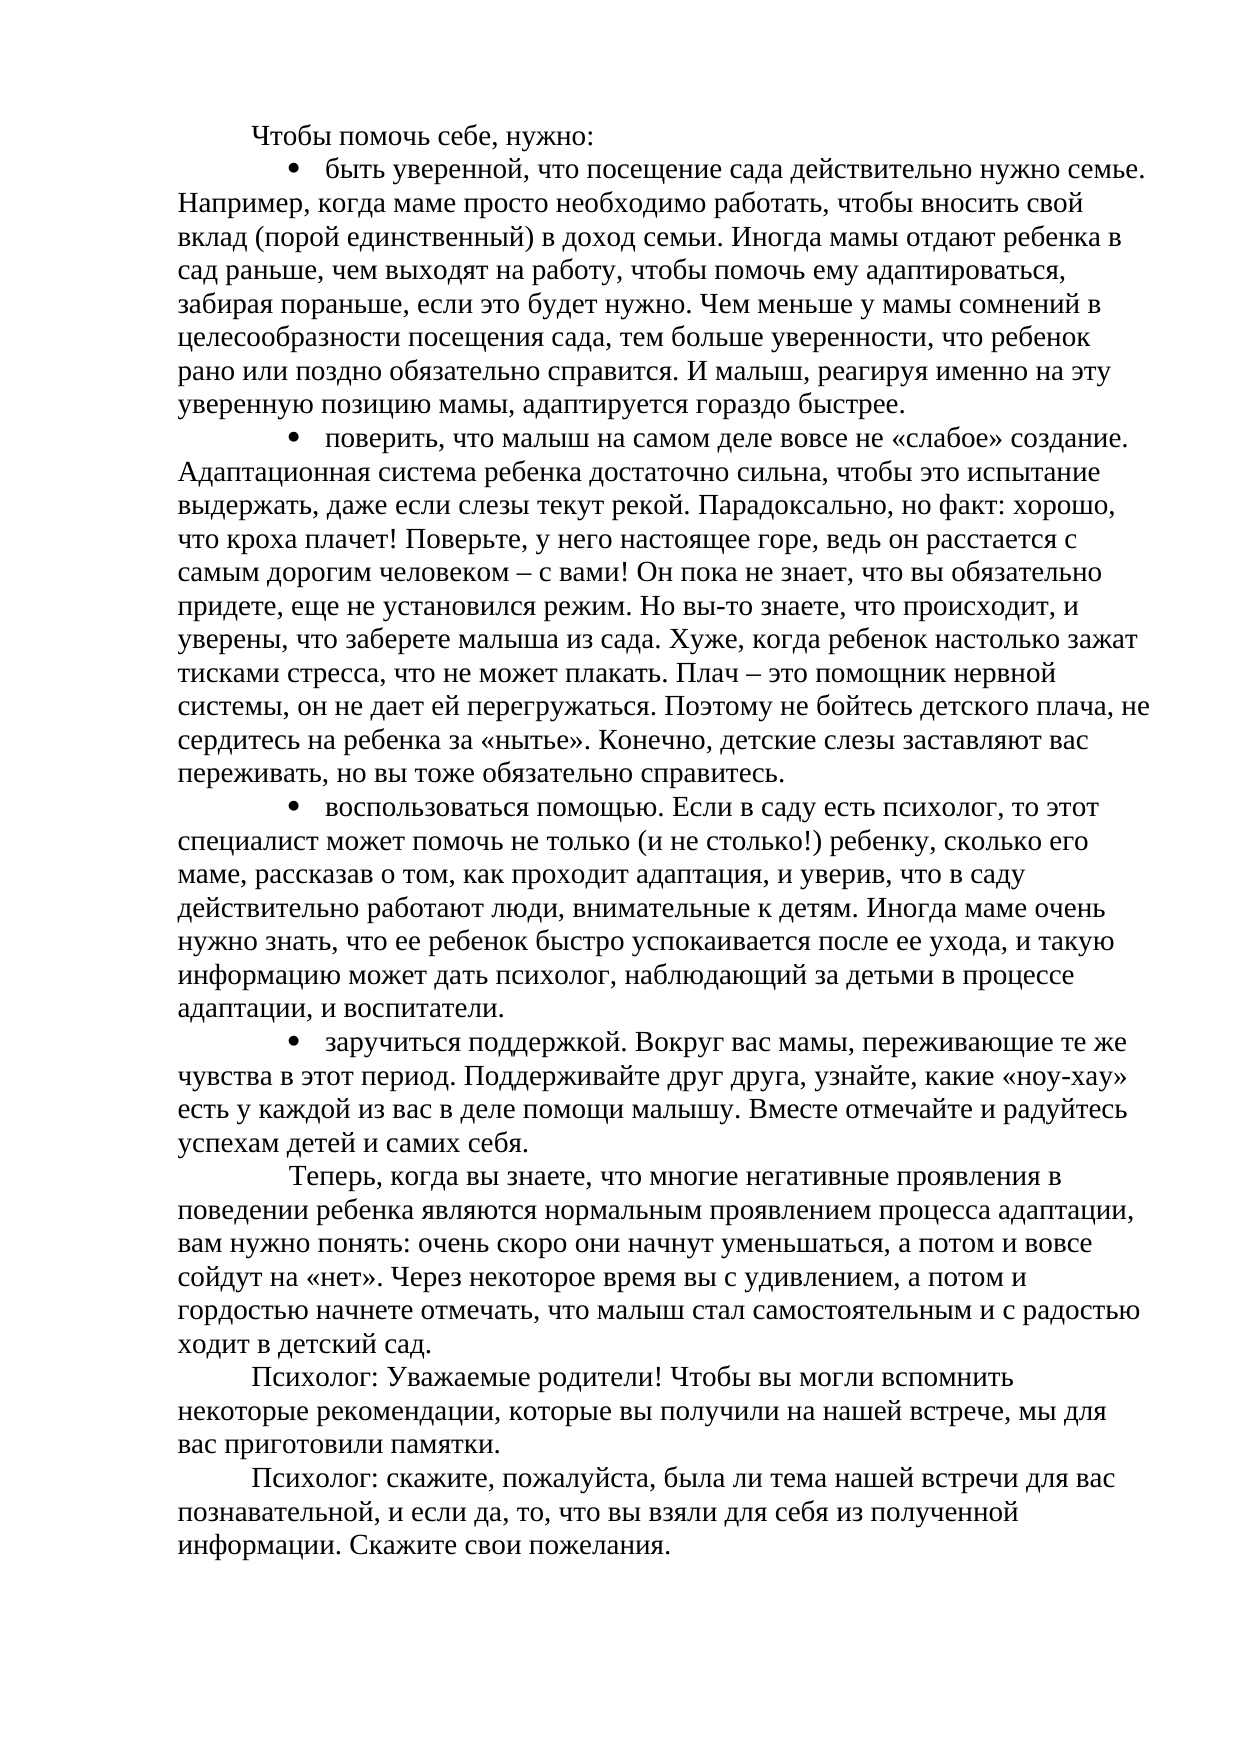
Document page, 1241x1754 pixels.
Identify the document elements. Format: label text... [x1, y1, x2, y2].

list поверить, что малыш на самом деле вовсе не «слабое» создание. Адаптационная система ребенка достаточно сильна, чтобы это испытание выдержать, даже если слезы текут рекой. Парадоксально, но факт: хорошо, что кроха плачет! Поверьте, у него настоящее горе, ведь он расстается с самым дорогим человеком – с вами! Он пока не знает, что вы обязательно придете, еще не установился режим. Но вы-то знаете, что происходит, и уверены, что заберете малыша из сада. Хуже, когда ребенок настолько зажат тисками стресса, что не может плакать. Плач – это помощник нервной системы, он не дает ей перегружаться. Поэтому не бойтесь детского плача, не сердитесь на ребенка за «нытье». Конечно, детские слезы заставляют вас переживать, но вы тоже обязательно справитесь. [177, 420, 1152, 789]
text Психолог: Уважаемые родители! Чтобы вы могли вспомнить некоторые рекомендации, которые вы получили на нашей встрече, мы для вас приготовили памятки. [177, 1359, 1152, 1460]
list воспользоваться помощью. Если в саду есть психолог, то этот специалист может помочь не только (и не столько!) ребенку, сколько его маме, рассказав о том, как проходит адаптация, и уверив, что в саду действительно работают люди, внимательные к детям. Иногда маме очень нужно знать, что ее ребенок быстро успокаивается после ее ухода, и такую информацию может дать психолог, наблюдающий за детьми в процессе адаптации, и воспитатели. [177, 789, 1152, 1024]
list быть уверенной, что посещение сада действительно нужно семье. Например, когда маме просто необходимо работать, чтобы вносить свой вклад (порой единственный) в доход семьи. Иногда мамы отдают ребенка в сад раньше, чем выходят на работу, чтобы помочь ему адаптироваться, забирая пораньше, если это будет нужно. Чем меньше у мамы сомнений в целесообразности посещения сада, тем больше уверенности, что ребенок рано или поздно обязательно справится. И малыш, реагируя именно на эту уверенную позицию мамы, адаптируется гораздо быстрее. [177, 152, 1152, 420]
text Психолог: скажите, пожалуйста, была ли тема нашей встречи для вас познавательной, и если да, то, что вы взяли для себя из полученной информации. Скажите свои пожелания. [177, 1460, 1152, 1561]
list Теперь, когда вы знаете, что многие негативные проявления в поведении ребенка являются нормальным проявлением процесса адаптации, вам нужно понять: очень скоро они начнут уменьшаться, а потом и вовсе сойдут на «нет». Через некоторое время вы с удивлением, а потом и гордостью начнете отмечать, что малыш стал самостоятельным и с радостью ходит в детский сад. [177, 1158, 1152, 1359]
list заручиться поддержкой. Вокруг вас мамы, переживающие те же чувства в этот период. Поддерживайте друг друга, узнайте, какие «ноу-хау» есть у каждой из вас в деле помощи малышу. Вместе отмечайте и радуйтесь успехам детей и самих себя. [177, 1024, 1152, 1158]
text Чтобы помочь себе, нужно: [177, 118, 1152, 152]
